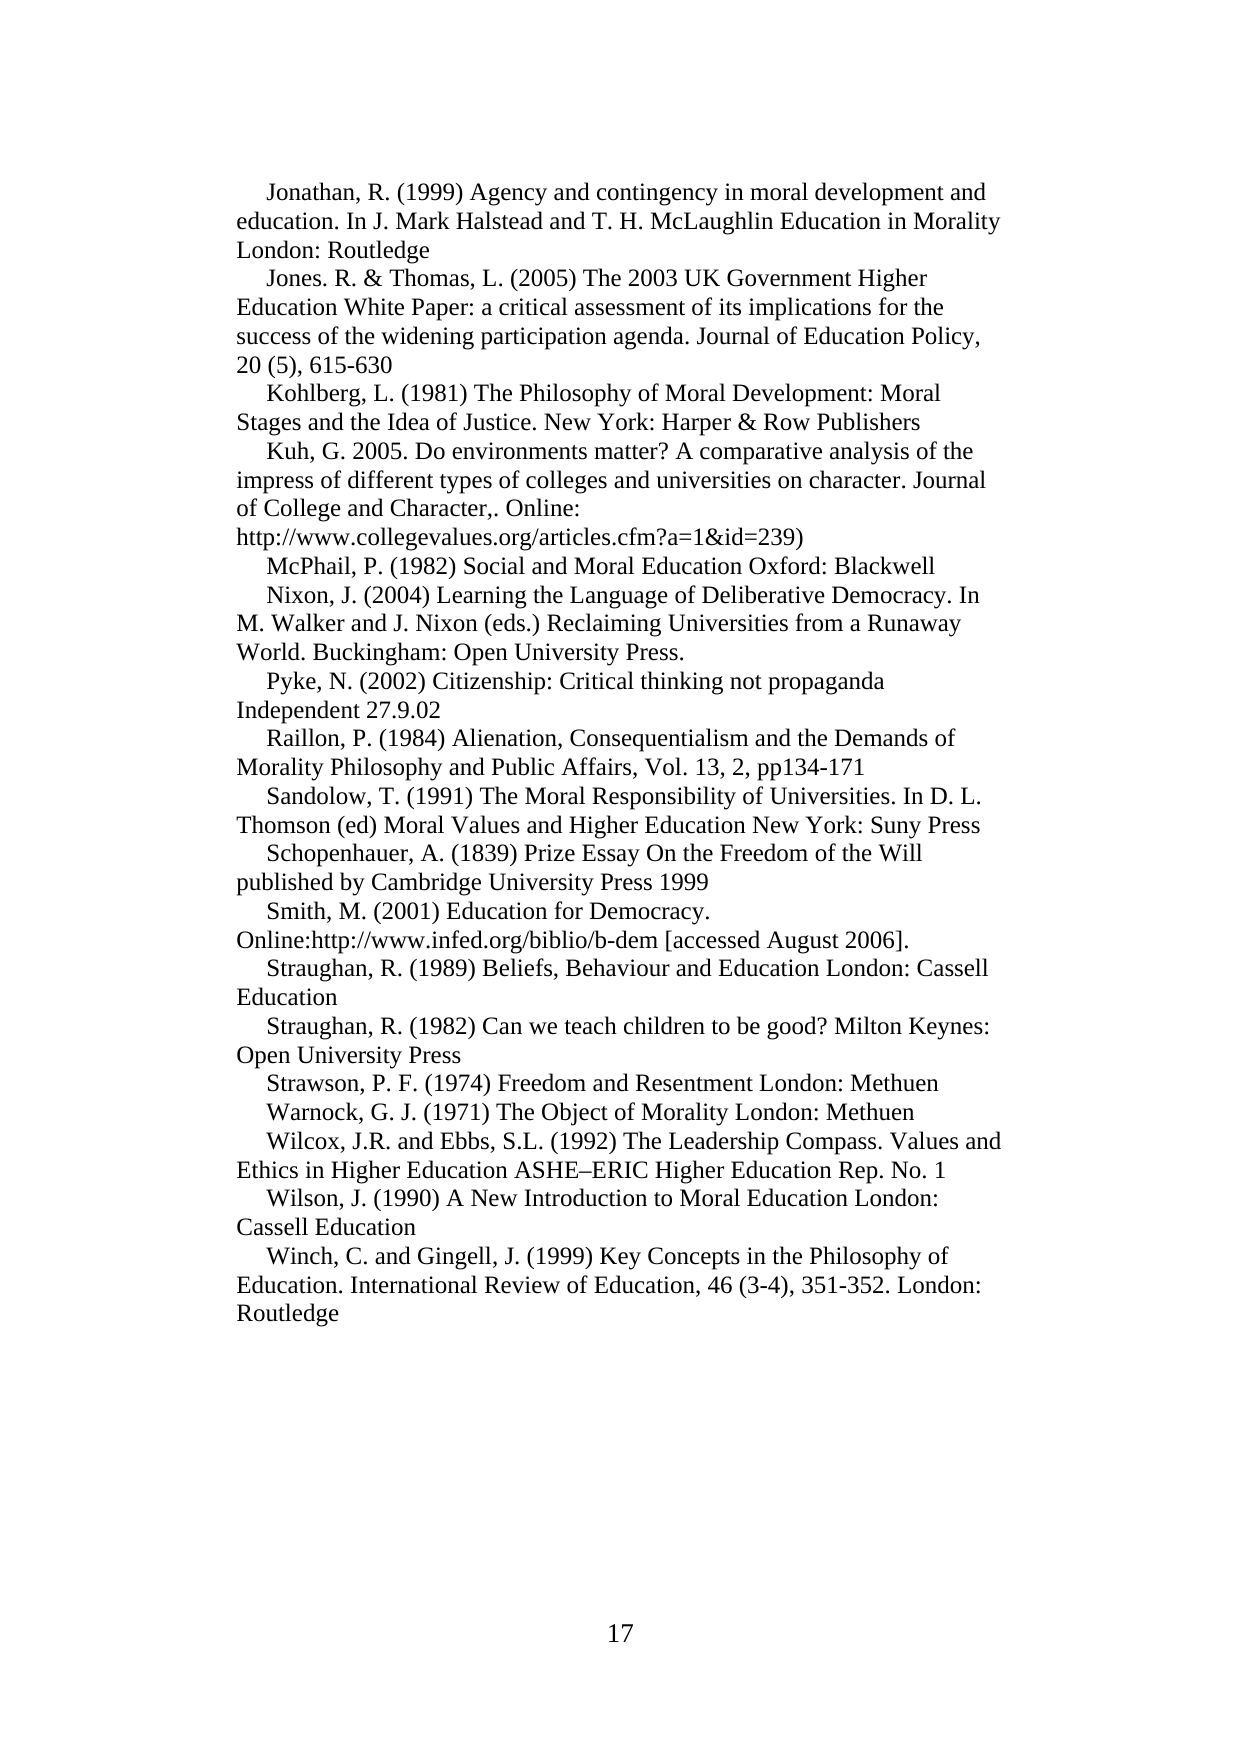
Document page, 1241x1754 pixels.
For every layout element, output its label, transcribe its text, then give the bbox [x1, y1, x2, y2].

text Sandolow, T. (1991) The Moral Responsibility of Universities. In D. L. Thomson (ed) Moral Values and Higher Education New York: Suny Press [236, 781, 1004, 838]
text Schopenhauer, A. (1839) Prize Essay On the Freedom of the Will published by Cambridge University Press 1999 [236, 838, 1004, 896]
text Smith, M. (2001) Education for Democracy. Online:http://www.infed.org/biblio/b-dem [accessed August 2006]. [236, 896, 1004, 953]
text Strawson, P. F. (1974) Freedom and Resentment London: Methuen [236, 1068, 1004, 1097]
text Straughan, R. (1989) Beliefs, Behaviour and Education London: Cassell Education [236, 953, 1004, 1011]
text Wilcox, J.R. and Ebbs, S.L. (1992) The Leadership Compass. Values and Ethics in Higher Education ASHE–ERIC Higher Education Rep. No. 1 [236, 1126, 1004, 1183]
text Wilson, J. (1990) A New Introduction to Moral Education London: Cassell Education [236, 1183, 1004, 1241]
text Nixon, J. (2004) Learning the Language of Deliberative Democracy. In M. Walker and J. Nixon (eds.) Reclaiming Universities from a Runaway World. Buckingham: Open University Press. [236, 580, 1004, 666]
text Kuh, G. 2005. Do environments matter? A comparative analysis of the impress of different types of colleges and universities on character. Journal of College and Character,. Online: http://www.collegevalues.org/articles.cfm?a=1&id=239) [236, 436, 1004, 551]
text Kohlberg, L. (1981) The Philosophy of Moral Development: Moral Stages and the Idea of Justice. New York: Harper & Row Publishers [236, 378, 1004, 436]
text Jones. R. & Thomas, L. (2005) The 2003 UK Government Higher Education White Paper: a critical assessment of its implications for the success of the widening participation agenda. Journal of Education Policy, 20 (5), 615-630 [236, 263, 1004, 378]
text Winch, C. and Gingell, J. (1999) Key Concepts in the Philosophy of Education. International Review of Education, 46 (3-4), 351-352. London: Routledge [236, 1241, 1004, 1327]
text Straughan, R. (1982) Can we teach children to be good? Milton Keynes: Open University Press [236, 1011, 1004, 1068]
text Warnock, G. J. (1971) The Object of Morality London: Methuen [236, 1097, 1004, 1126]
text McPhail, P. (1982) Social and Moral Education Oxford: Blackwell [236, 551, 1004, 580]
text Raillon, P. (1984) Alienation, Consequentialism and the Demands of Morality Philosophy and Public Affairs, Vol. 13, 2, pp134-171 [236, 723, 1004, 781]
text Pyke, N. (2002) Citizenship: Critical thinking not propaganda Independent 27.9.02 [236, 666, 1004, 723]
text Jonathan, R. (1999) Agency and contingency in moral development and education. In J. Mark Halstead and T. H. McLaughlin Education in Morality London: Routledge [236, 177, 1004, 263]
